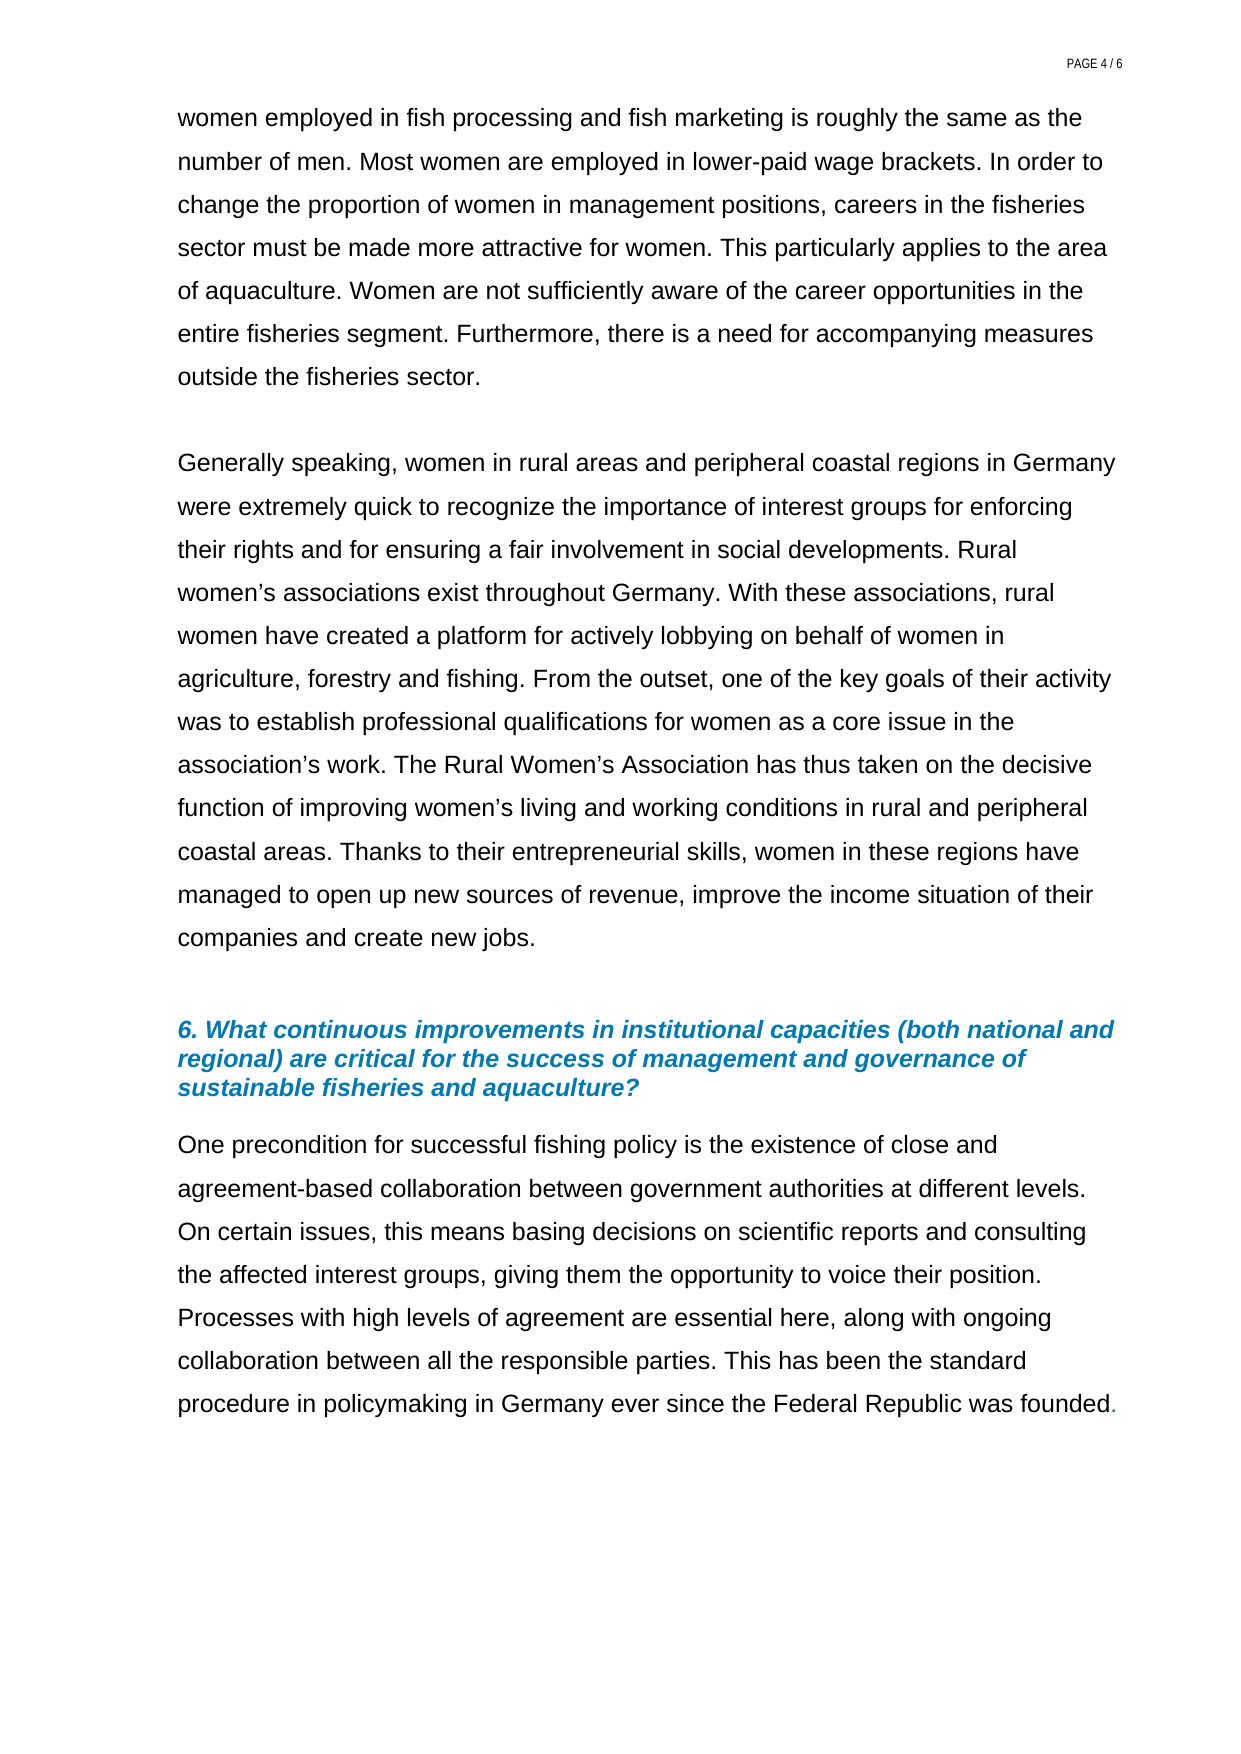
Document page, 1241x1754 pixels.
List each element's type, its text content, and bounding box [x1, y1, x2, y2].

text One precondition for successful fishing policy is the existence of close and agreement-based collaboration between government authorities at different levels. On certain issues, this means basing decisions on scientific reports and consulting the affected interest groups, giving them the opportunity to voice their position. Processes with high levels of agreement are essential here, along with ongoing collaboration between all the responsible parties. This has been the standard procedure in policymaking in Germany ever since the Federal Republic was founded. [177, 1130, 1122, 1418]
text 6. What continuous improvements in institutional capacities (both national and regional) are critical for the success of management and governance of sustainable fisheries and aquaculture? [177, 1015, 1122, 1102]
text Generally speaking, women in rural areas and peripheral coastal regions in Germany were extremely quick to recognize the importance of interest groups for enforcing their rights and for ensuring a fair involvement in social developments. Rural women’s associations exist throughout Germany. With these associations, rural women have created a platform for actively lobbying on behalf of women in agriculture, forestry and fishing. From the outset, one of the key goals of their activity was to establish professional qualifications for women as a core issue in the association’s work. The Rural Women’s Association has thus taken on the decisive function of improving women’s living and working conditions in rural and peripheral coastal areas. Thanks to their entrepreneurial skills, women in these regions have managed to open up new sources of revenue, improve the income situation of their companies and create new jobs. [177, 448, 1122, 951]
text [177, 103, 1122, 391]
